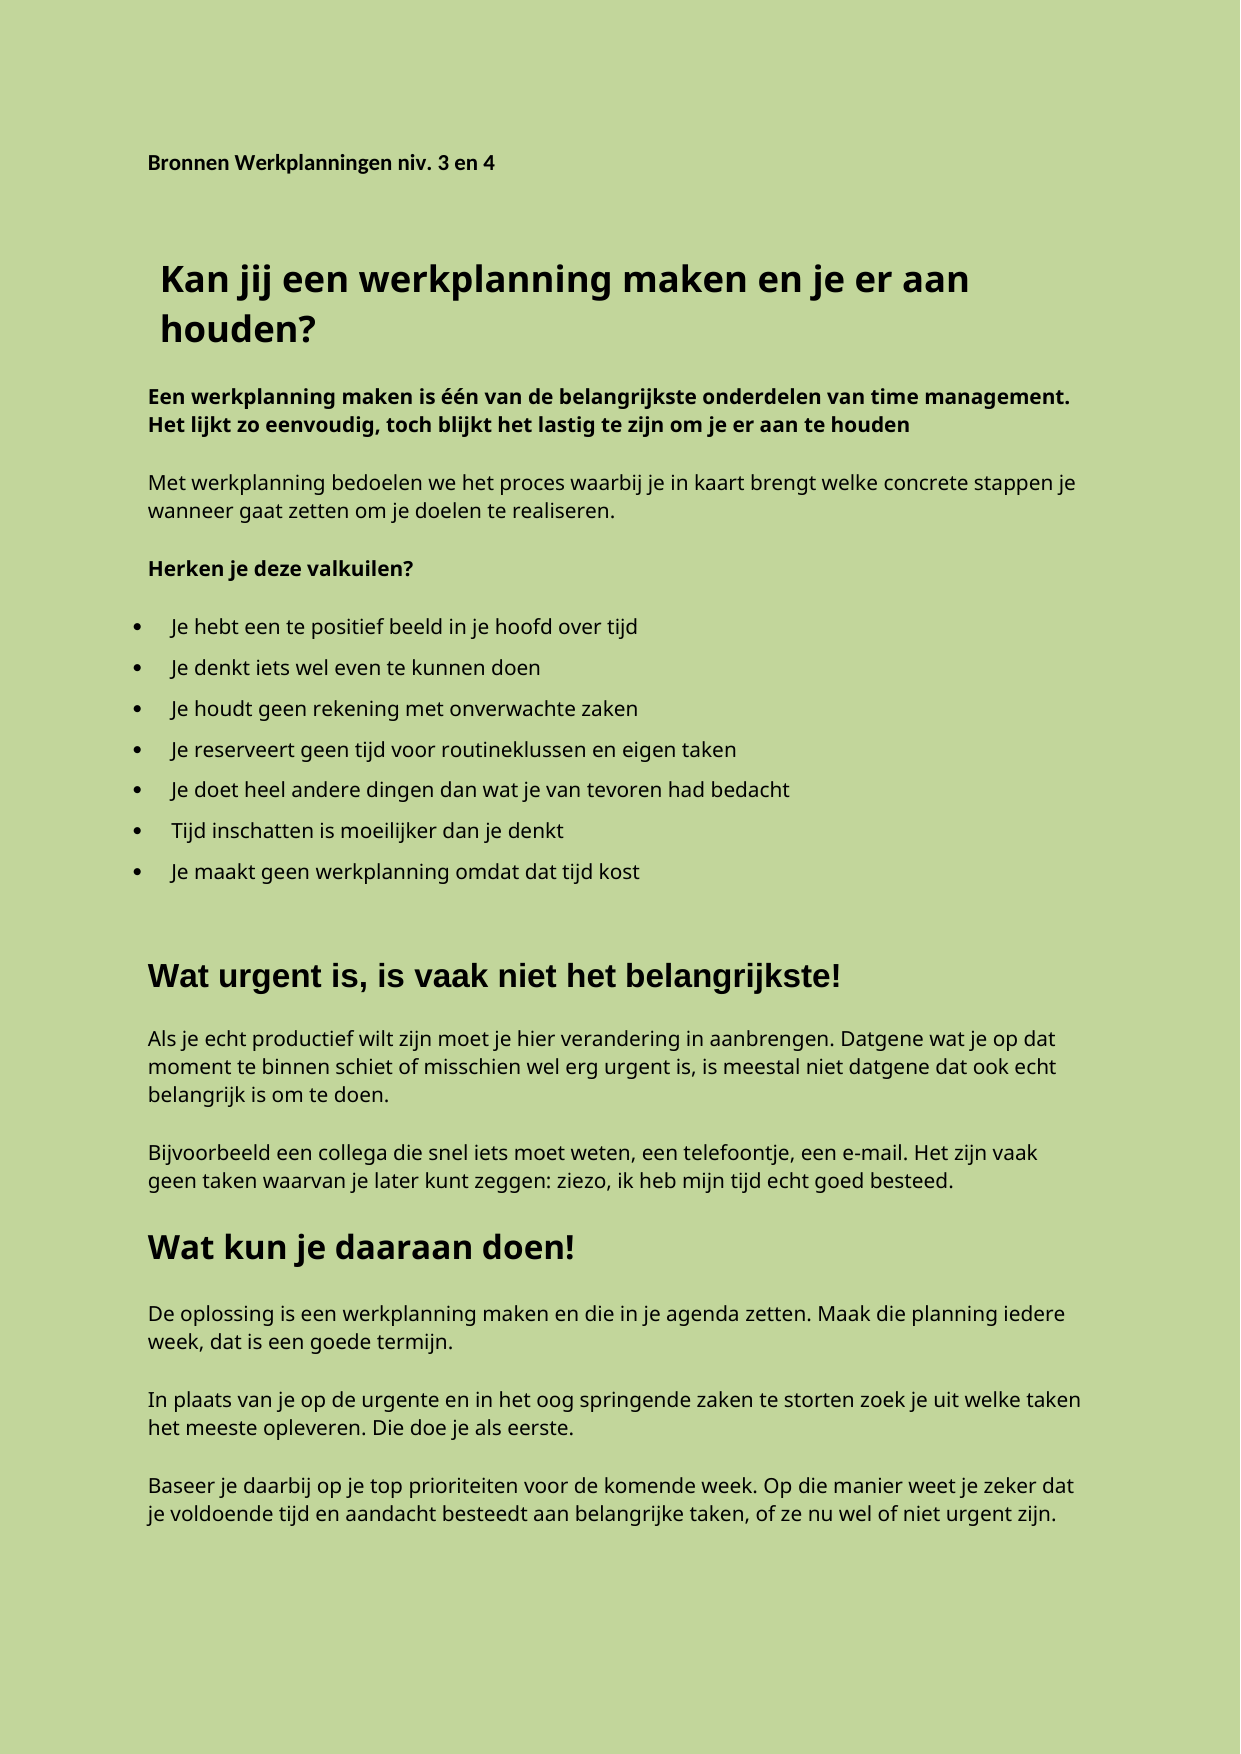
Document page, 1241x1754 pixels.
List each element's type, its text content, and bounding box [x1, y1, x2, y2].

text Bronnen Werkplanningen niv. 3 en 4 [148, 148, 1093, 176]
list Je denkt iets wel even te kunnen doen [133, 653, 1093, 681]
subtitle Kan jij een werkplanning maken en je er aan houden? [159, 254, 1095, 353]
text Wat kun je daaraan doen! [148, 1224, 1093, 1269]
text Als je echt productief wilt zijn moet je hier verandering in aanbrengen. Datgene wat je op dat moment te binnen schiet of misschien wel erg urgent is, is meestal niet datgene dat ook echt belangrijk is om te doen. [148, 1024, 1093, 1109]
text De oplossing is een werkplanning maken en die in je agenda zetten. Maak die planning iedere week, dat is een goede termijn. [148, 1299, 1093, 1356]
text Wat urgent is, is vaak niet het belangrijkste! [148, 956, 1093, 994]
text Met werkplanning bedoelen we het proces waarbij je in kaart brengt welke concrete stappen je wanneer gaat zetten om je doelen te realiseren. [148, 468, 1093, 525]
text Baseer je daarbij op je top prioriteiten voor de komende week. Op die manier weet je zeker dat je voldoende tijd en aandacht besteedt aan belangrijke taken, of ze nu wel of niet urgent zijn. [148, 1471, 1093, 1528]
text Herken je deze valkuilen? [148, 554, 1093, 583]
list Je houdt geen rekening met onverwachte zaken [133, 694, 1093, 722]
list Je reserveert geen tijd voor routineklussen en eigen taken [133, 735, 1093, 763]
list Je doet heel andere dingen dan wat je van tevoren had bedacht [133, 776, 1093, 804]
list Je maakt geen werkplanning omdat dat tijd kost [133, 857, 1093, 886]
list Je hebt een te positief beeld in je hoofd over tijd [133, 612, 1093, 640]
list Tijd inschatten is moeilijker dan je denkt [133, 817, 1093, 845]
text In plaats van je op de urgente en in het oog springende zaken te storten zoek je uit welke taken het meeste opleveren. Die doe je als eerste. [148, 1385, 1093, 1442]
text Bijvoorbeeld een collega die snel iets moet weten, een telefoontje, een e-mail. Het zijn vaak geen taken waarvan je later kunt zeggen: ziezo, ik heb mijn tijd echt goed besteed. [148, 1138, 1093, 1195]
text Een werkplanning maken is één van de belangrijkste onderdelen van time management. Het lijkt zo eenvoudig, toch blijkt het lastig te zijn om je er aan te houden [148, 382, 1093, 439]
